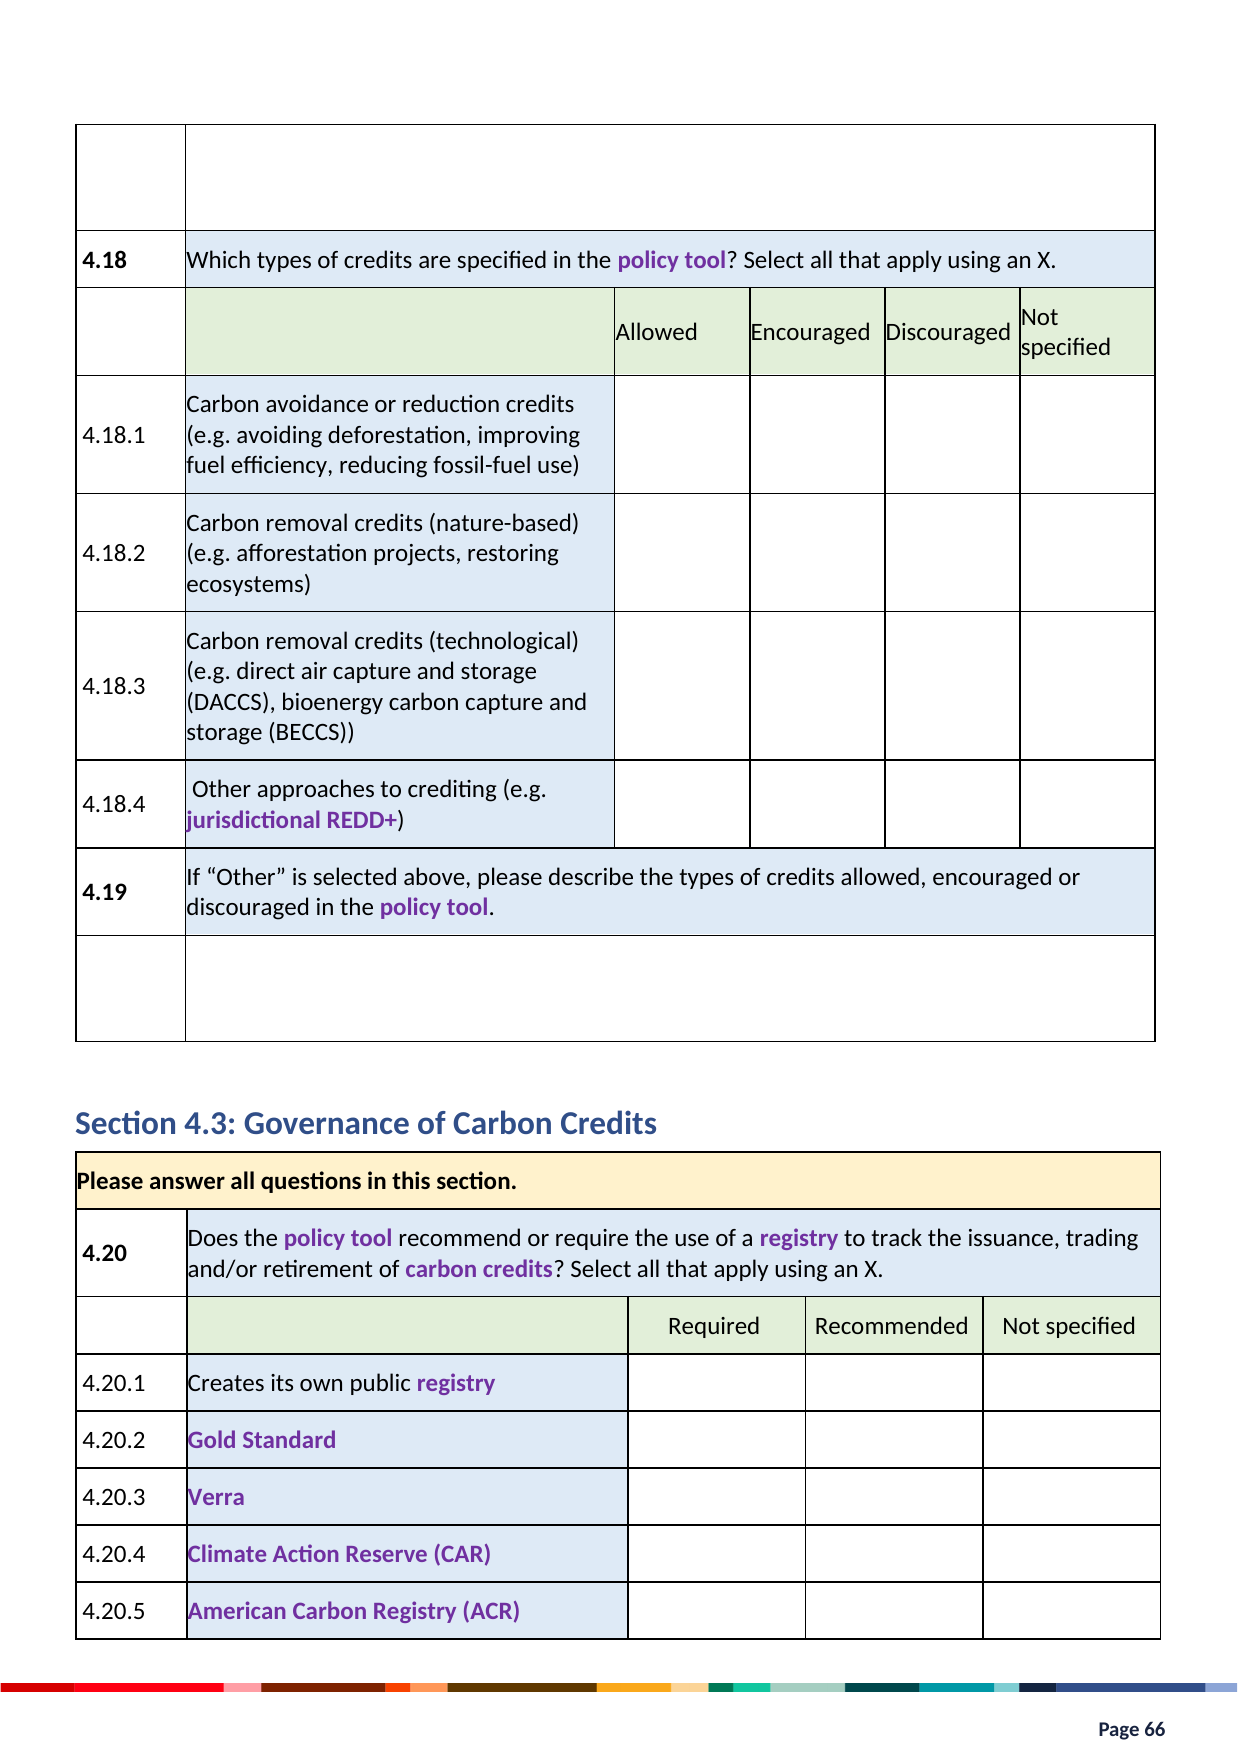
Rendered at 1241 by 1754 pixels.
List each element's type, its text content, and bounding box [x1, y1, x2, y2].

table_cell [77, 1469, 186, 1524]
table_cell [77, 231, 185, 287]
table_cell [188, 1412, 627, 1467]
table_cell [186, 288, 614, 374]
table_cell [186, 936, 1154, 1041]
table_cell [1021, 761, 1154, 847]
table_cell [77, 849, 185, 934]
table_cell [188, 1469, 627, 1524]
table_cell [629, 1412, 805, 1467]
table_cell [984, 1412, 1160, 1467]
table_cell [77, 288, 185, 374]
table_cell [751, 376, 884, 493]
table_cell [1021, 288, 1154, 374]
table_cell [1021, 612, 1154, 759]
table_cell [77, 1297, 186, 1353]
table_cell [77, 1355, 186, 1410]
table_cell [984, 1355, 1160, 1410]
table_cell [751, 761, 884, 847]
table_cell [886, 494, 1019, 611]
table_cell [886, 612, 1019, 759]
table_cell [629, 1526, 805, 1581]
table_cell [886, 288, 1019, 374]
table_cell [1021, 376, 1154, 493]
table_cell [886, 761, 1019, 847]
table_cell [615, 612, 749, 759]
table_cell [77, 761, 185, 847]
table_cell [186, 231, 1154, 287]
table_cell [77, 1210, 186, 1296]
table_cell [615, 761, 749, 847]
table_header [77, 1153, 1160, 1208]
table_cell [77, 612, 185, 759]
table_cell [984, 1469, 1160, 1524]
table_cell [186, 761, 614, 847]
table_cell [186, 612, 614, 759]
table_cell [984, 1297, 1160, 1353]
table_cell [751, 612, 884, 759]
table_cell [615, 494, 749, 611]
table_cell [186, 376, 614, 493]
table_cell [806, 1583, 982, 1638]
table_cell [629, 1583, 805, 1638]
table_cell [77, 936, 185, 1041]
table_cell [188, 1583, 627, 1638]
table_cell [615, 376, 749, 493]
picture [0, 1683, 1236, 1692]
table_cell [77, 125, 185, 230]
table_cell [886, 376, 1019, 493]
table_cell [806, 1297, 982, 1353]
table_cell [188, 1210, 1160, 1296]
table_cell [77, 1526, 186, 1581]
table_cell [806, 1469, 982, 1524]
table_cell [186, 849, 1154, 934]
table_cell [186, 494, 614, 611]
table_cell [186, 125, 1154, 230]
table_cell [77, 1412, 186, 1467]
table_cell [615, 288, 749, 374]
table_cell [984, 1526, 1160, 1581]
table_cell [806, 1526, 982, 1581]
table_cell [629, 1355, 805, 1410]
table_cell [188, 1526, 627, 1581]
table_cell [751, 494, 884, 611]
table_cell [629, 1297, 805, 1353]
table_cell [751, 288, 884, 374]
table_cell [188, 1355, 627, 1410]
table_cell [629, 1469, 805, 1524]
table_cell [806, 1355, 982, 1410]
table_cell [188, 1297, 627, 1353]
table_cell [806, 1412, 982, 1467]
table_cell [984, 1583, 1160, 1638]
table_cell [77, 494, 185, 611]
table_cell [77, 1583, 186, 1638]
subtitle Section 4.3: Governance of Carbon Credits [75, 1102, 1165, 1143]
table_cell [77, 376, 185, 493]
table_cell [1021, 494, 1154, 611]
